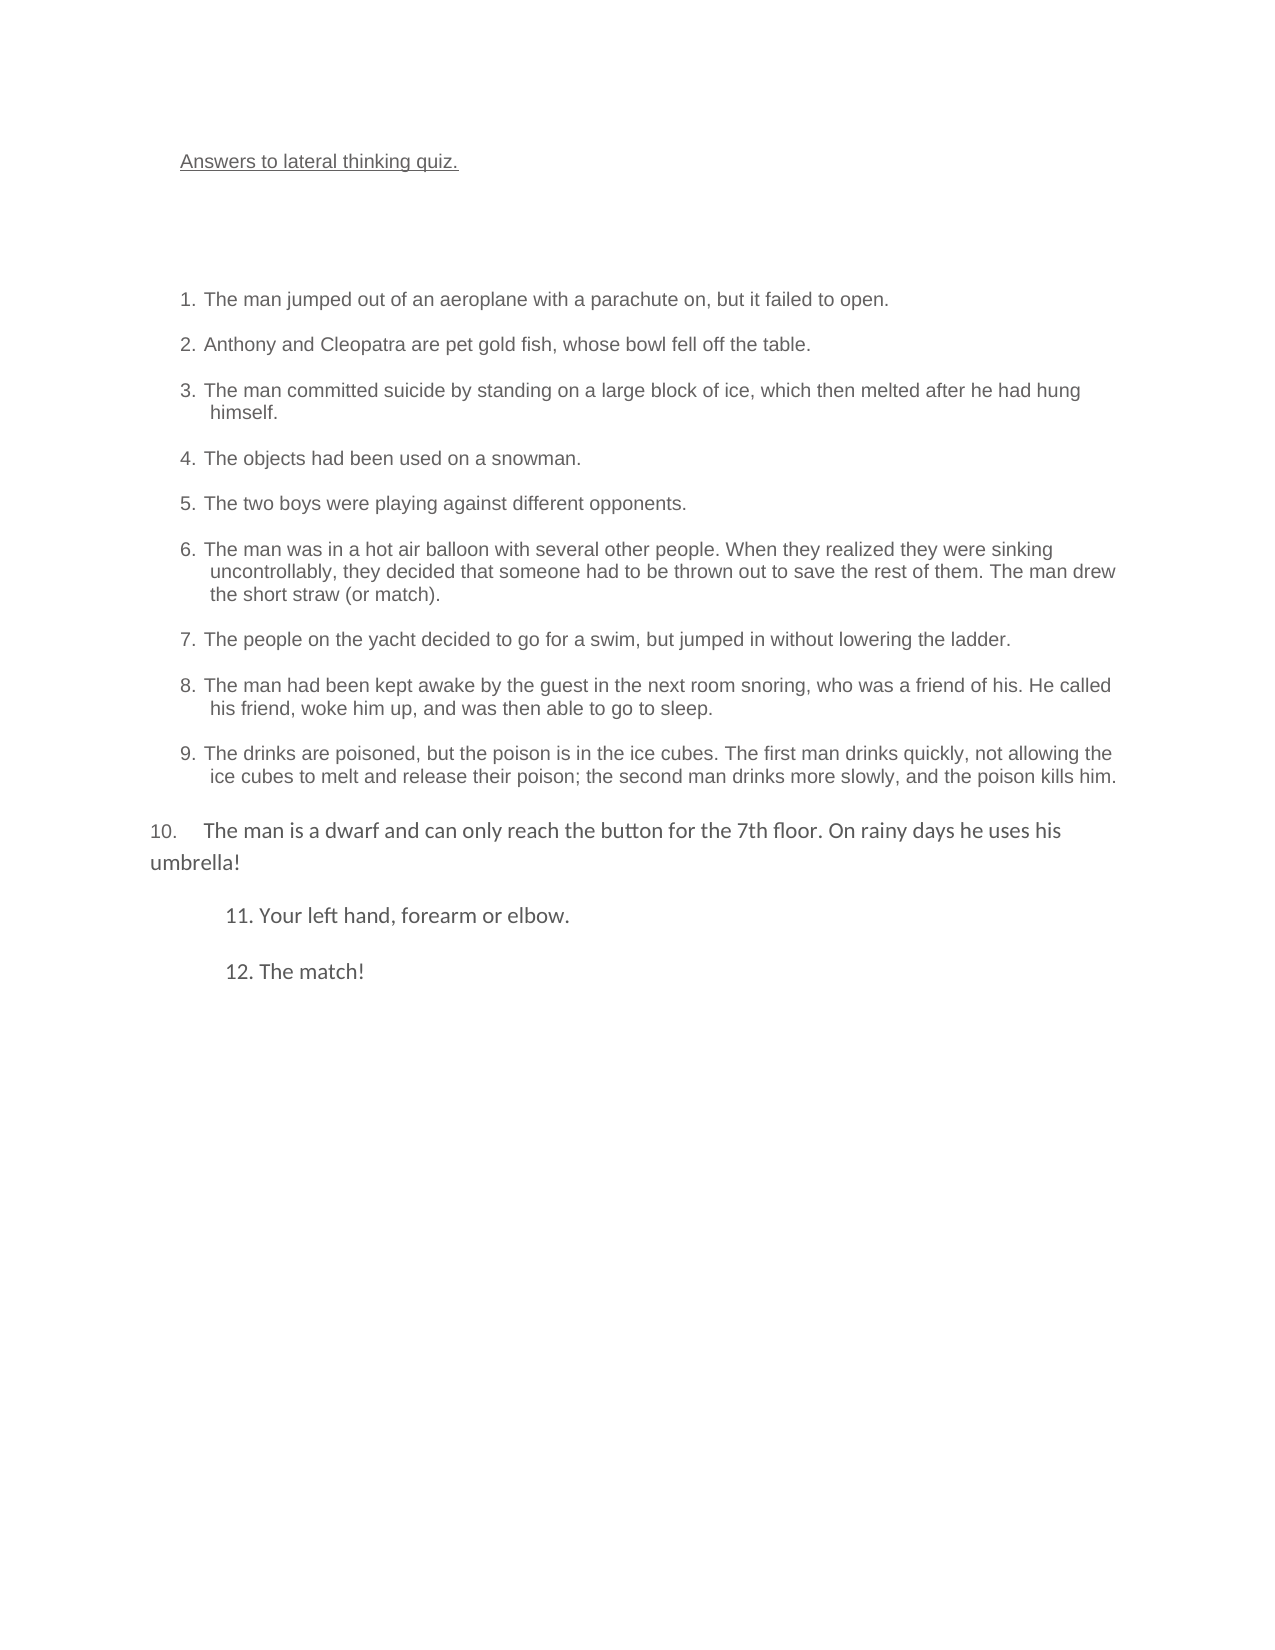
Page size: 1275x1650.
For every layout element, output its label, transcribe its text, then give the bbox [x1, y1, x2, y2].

text 9. The drinks are poisoned, but the poison is in the ice cubes. The first man drinks quickly, not allowing the ice cubes to melt and release their poison; the second man drinks more slowly, and the poison kills him. [180, 742, 1125, 787]
text Answers to lateral thinking quiz. [180, 150, 1125, 173]
text 8. The man had been kept awake by the guest in the next room snoring, who was a friend of his. He called his friend, woke him up, and was then able to go to sleep. [180, 674, 1125, 742]
text 1. The man jumped out of an aeroplane with a parachute on, but it failed to open. [180, 288, 1125, 333]
text 6. The man was in a hot air balloon with several other people. When they realized they were sinking uncontrollably, they decided that someone had to be thrown out to save the rest of them. The man drew the short straw (or match). [180, 537, 1125, 628]
text 12. The match! [225, 957, 1125, 985]
text 2. Anthony and Cleopatra are pet gold fish, whose bowl fell off the table. [180, 333, 1125, 378]
text 7. The people on the yacht decided to go for a swim, but jumped in without lowering the ladder. [180, 628, 1125, 674]
text 10. The man is a dwarf and can only reach the button for the 7th floor. On rainy days he uses his umbrella! [150, 816, 1125, 876]
text 4. The objects had been used on a snowman. [180, 447, 1125, 492]
text 3. The man committed suicide by standing on a large block of ice, which then melted after he had hung himself. [180, 378, 1125, 447]
text 5. The two boys were playing against different opponents. [180, 492, 1125, 537]
text 11. Your left hand, forearm or elbow. [225, 901, 1125, 929]
